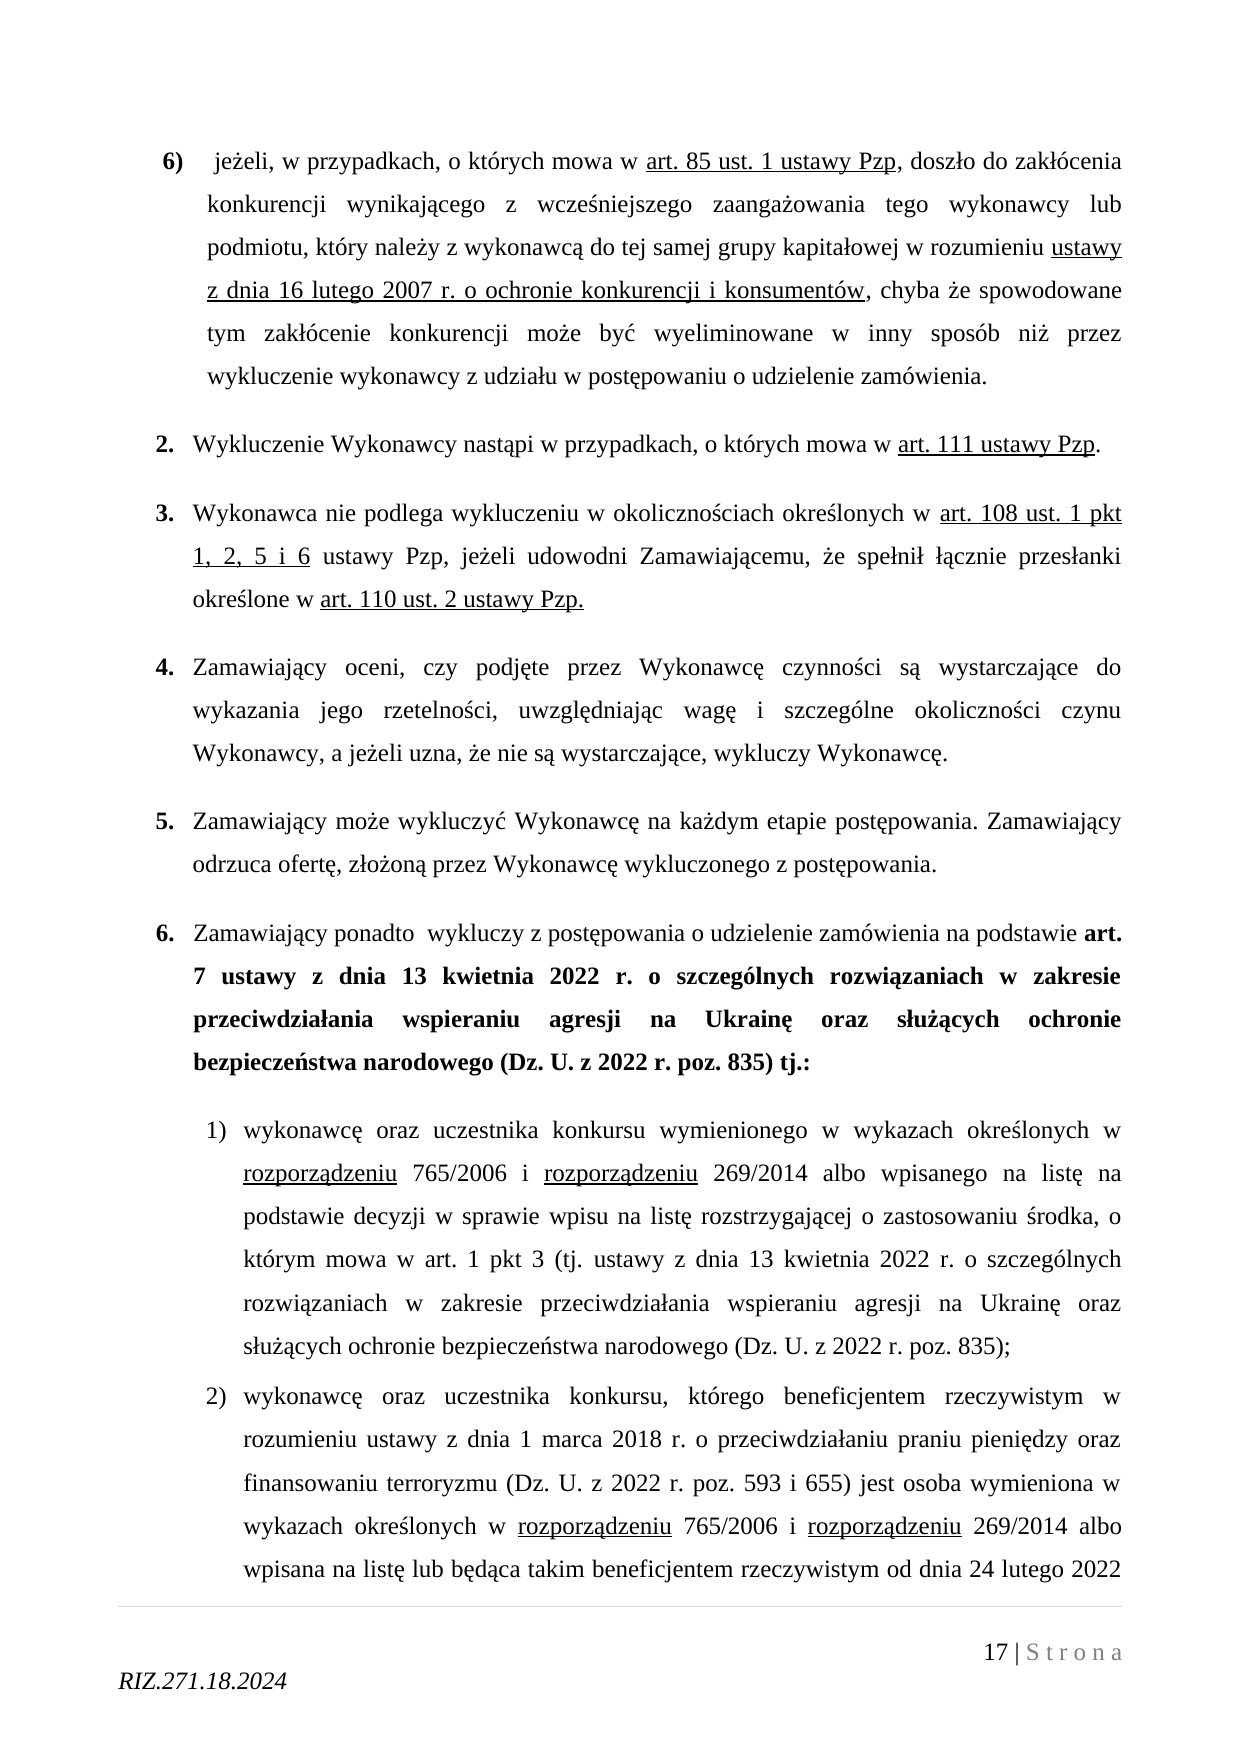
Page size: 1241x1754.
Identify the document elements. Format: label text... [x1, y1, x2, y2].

list Zamawiający ponadto wykluczy z postępowania o udzielenie zamówienia na podstawie art. 7 ustawy z dnia 13 kwietnia 2022 r. o szczególnych rozwiązaniach w zakresie przeciwdziałania wspieraniu agresji na Ukrainę oraz służących ochronie bezpieczeństwa narodowego (Dz. U. z 2022 r. poz. 835) tj.: [156, 918, 1122, 1076]
list jeżeli, w przypadkach, o których mowa w art. 85 ust. 1 ustawy Pzp, doszło do zakłócenia konkurencji wynikającego z wcześniejszego zaangażowania tego wykonawcy lub podmiotu, który należy z wykonawcą do tej samej grupy kapitałowej w rozumieniu ustawy z dnia 16 lutego 2007 r. o ochronie konkurencji i konsumentów, chyba że spowodowane tym zakłócenie konkurencji może być wyeliminowane w inny sposób niż przez wykluczenie wykonawcy z udziału w postępowaniu o udzielenie zamówienia. [162, 146, 1122, 390]
list Wykonawca nie podlega wykluczeniu w okolicznościach określonych w art. 108 ust. 1 pkt 1, 2, 5 i 6 ustawy Pzp, jeżeli udowodni Zamawiającemu, że spełnił łącznie przesłanki określone w art. 110 ust. 2 ustawy Pzp. [155, 498, 1122, 613]
list Zamawiający może wykluczyć Wykonawcę na każdym etapie postępowania. Zamawiający odrzuca ofertę, złożoną przez Wykonawcę wykluczonego z postępowania. [155, 806, 1122, 878]
list Wykluczenie Wykonawcy nastąpi w przypadkach, o których mowa w art. 111 ustawy Pzp. [155, 429, 1122, 458]
list wykonawcę oraz uczestnika konkursu wymienionego w wykazach określonych w rozporządzeniu 765/2006 i rozporządzeniu 269/2014 albo wpisanego na listę na podstawie decyzji w sprawie wpisu na listę rozstrzygającej o zastosowaniu środka, o którym mowa w art. 1 pkt 3 (tj. ustawy z dnia 13 kwietnia 2022 r. o szczególnych rozwiązaniach w zakresie przeciwdziałania wspieraniu agresji na Ukrainę oraz służących ochronie bezpieczeństwa narodowego (Dz. U. z 2022 r. poz. 835); [206, 1115, 1122, 1359]
list Zamawiający oceni, czy podjęte przez Wykonawcę czynności są wystarczające do wykazania jego rzetelności, uwzględniając wagę i szczególne okoliczności czynu Wykonawcy, a jeżeli uzna, że nie są wystarczające, wykluczy Wykonawcę. [155, 652, 1122, 767]
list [206, 1381, 1122, 1583]
